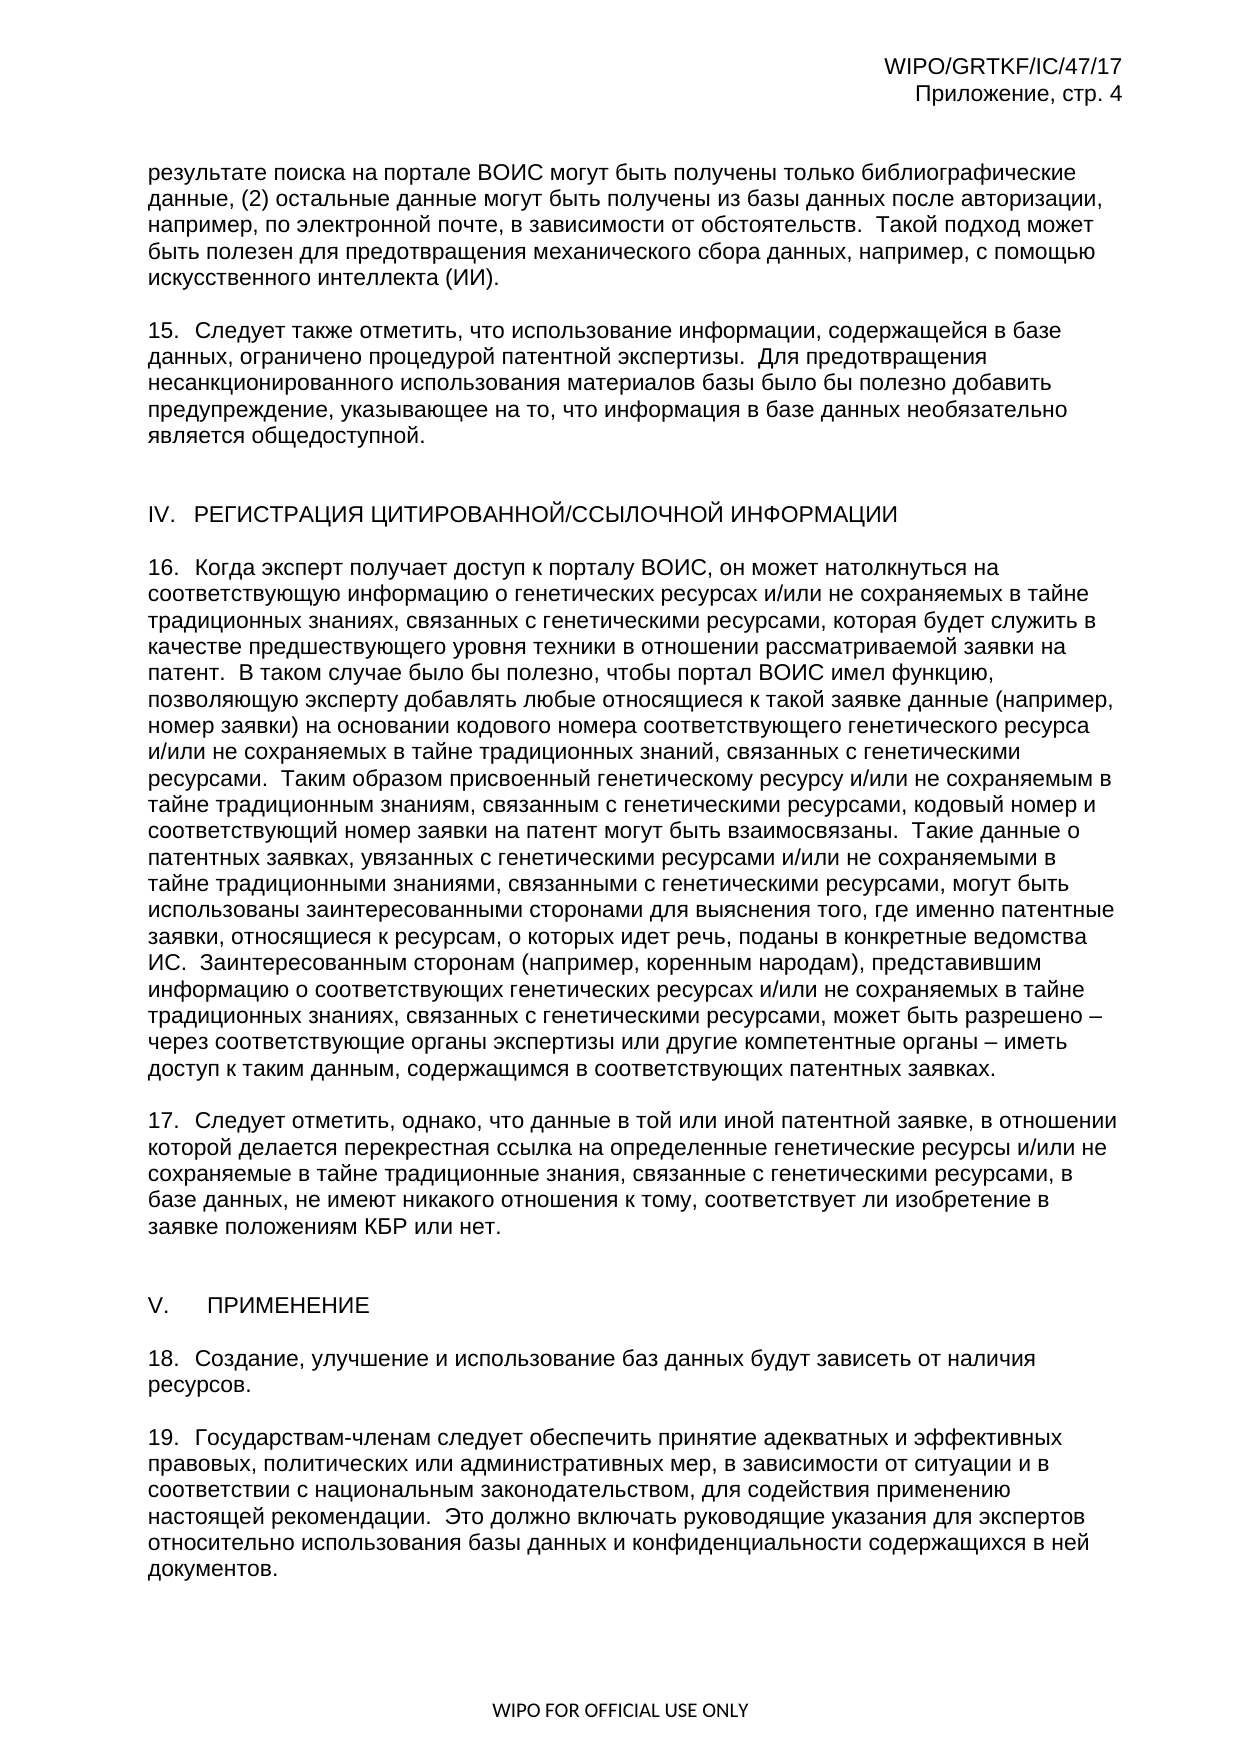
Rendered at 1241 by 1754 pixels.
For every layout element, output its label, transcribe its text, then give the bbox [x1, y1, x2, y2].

list Следует отметить, однако, что данные в той или иной патентной заявке, в отношении которой делается перекрестная ссылка на определенные генетические ресурсы и/или не сохраняемые в тайне традиционные знания, связанные с генетическими ресурсами, в базе данных, не имеют никакого отношения к тому, соответствует ли изобретение в заявке положениям КБР или нет. [148, 1107, 1122, 1239]
list Создание, улучшение и использование баз данных будут зависеть от наличия ресурсов. [148, 1344, 1122, 1397]
list Когда эксперт получает доступ к порталу ВОИС, он может натолкнуться на соответствующую информацию о генетических ресурсах и/или не сохраняемых в тайне традиционных знаниях, связанных с генетическими ресурсами, которая будет служить в качестве предшествующего уровня техники в отношении рассматриваемой заявки на патент. В таком случае было бы полезно, чтобы портал ВОИС имел функцию, позволяющую эксперту добавлять любые относящиеся к такой заявке данные (например, номер заявки) на основании кодового номера соответствующего генетического ресурса и/или не сохраняемых в тайне традиционных знаний, связанных с генетическими ресурсами. Таким образом присвоенный генетическому ресурсу и/или не сохраняемым в тайне традиционным знаниям, связанным с генетическими ресурсами, кодовый номер и соответствующий номер заявки на патент могут быть взаимосвязаны. Такие данные о патентных заявках, увязанных с генетическими ресурсами и/или не сохраняемыми в тайне традиционными знаниями, связанными с генетическими ресурсами, могут быть использованы заинтересованными сторонами для выяснения того, где именно патентные заявки, относящиеся к ресурсам, о которых идет речь, поданы в конкретные ведомства ИС. Заинтересованным сторонам (например, коренным народам), представившим информацию о соответствующих генетических ресурсах и/или не сохраняемых в тайне традиционных знаниях, связанных с генетическими ресурсами, может быть разрешено – через соответствующие органы экспертизы или другие компетентные органы – иметь доступ к таким данным, содержащимся в соответствующих патентных заявках. [148, 554, 1122, 1081]
list Следует также отметить, что использование информации, содержащейся в базе данных, ограничено процедурой патентной экспертизы. Для предотвращения несанкционированного использования материалов базы было бы полезно добавить предупреждение, указывающее на то, что информация в базе данных необязательно является общедоступной. [148, 317, 1122, 448]
text V. ПРИМЕНЕНИЕ [148, 1292, 1122, 1318]
list Государствам-членам следует обеспечить принятие адекватных и эффективных правовых, политических или административных мер, в зависимости от ситуации и в соответствии с национальным законодательством, для содействия применению настоящей рекомендации. Это должно включать руководящие указания для экспертов относительно использования базы данных и конфиденциальности содержащихся в ней документов. [148, 1423, 1122, 1582]
text IV. РЕГИСТРАЦИЯ ЦИТИРОВАННОЙ/ССЫЛОЧНОЙ ИНФОРМАЦИИ [148, 501, 1122, 527]
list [148, 158, 1122, 290]
